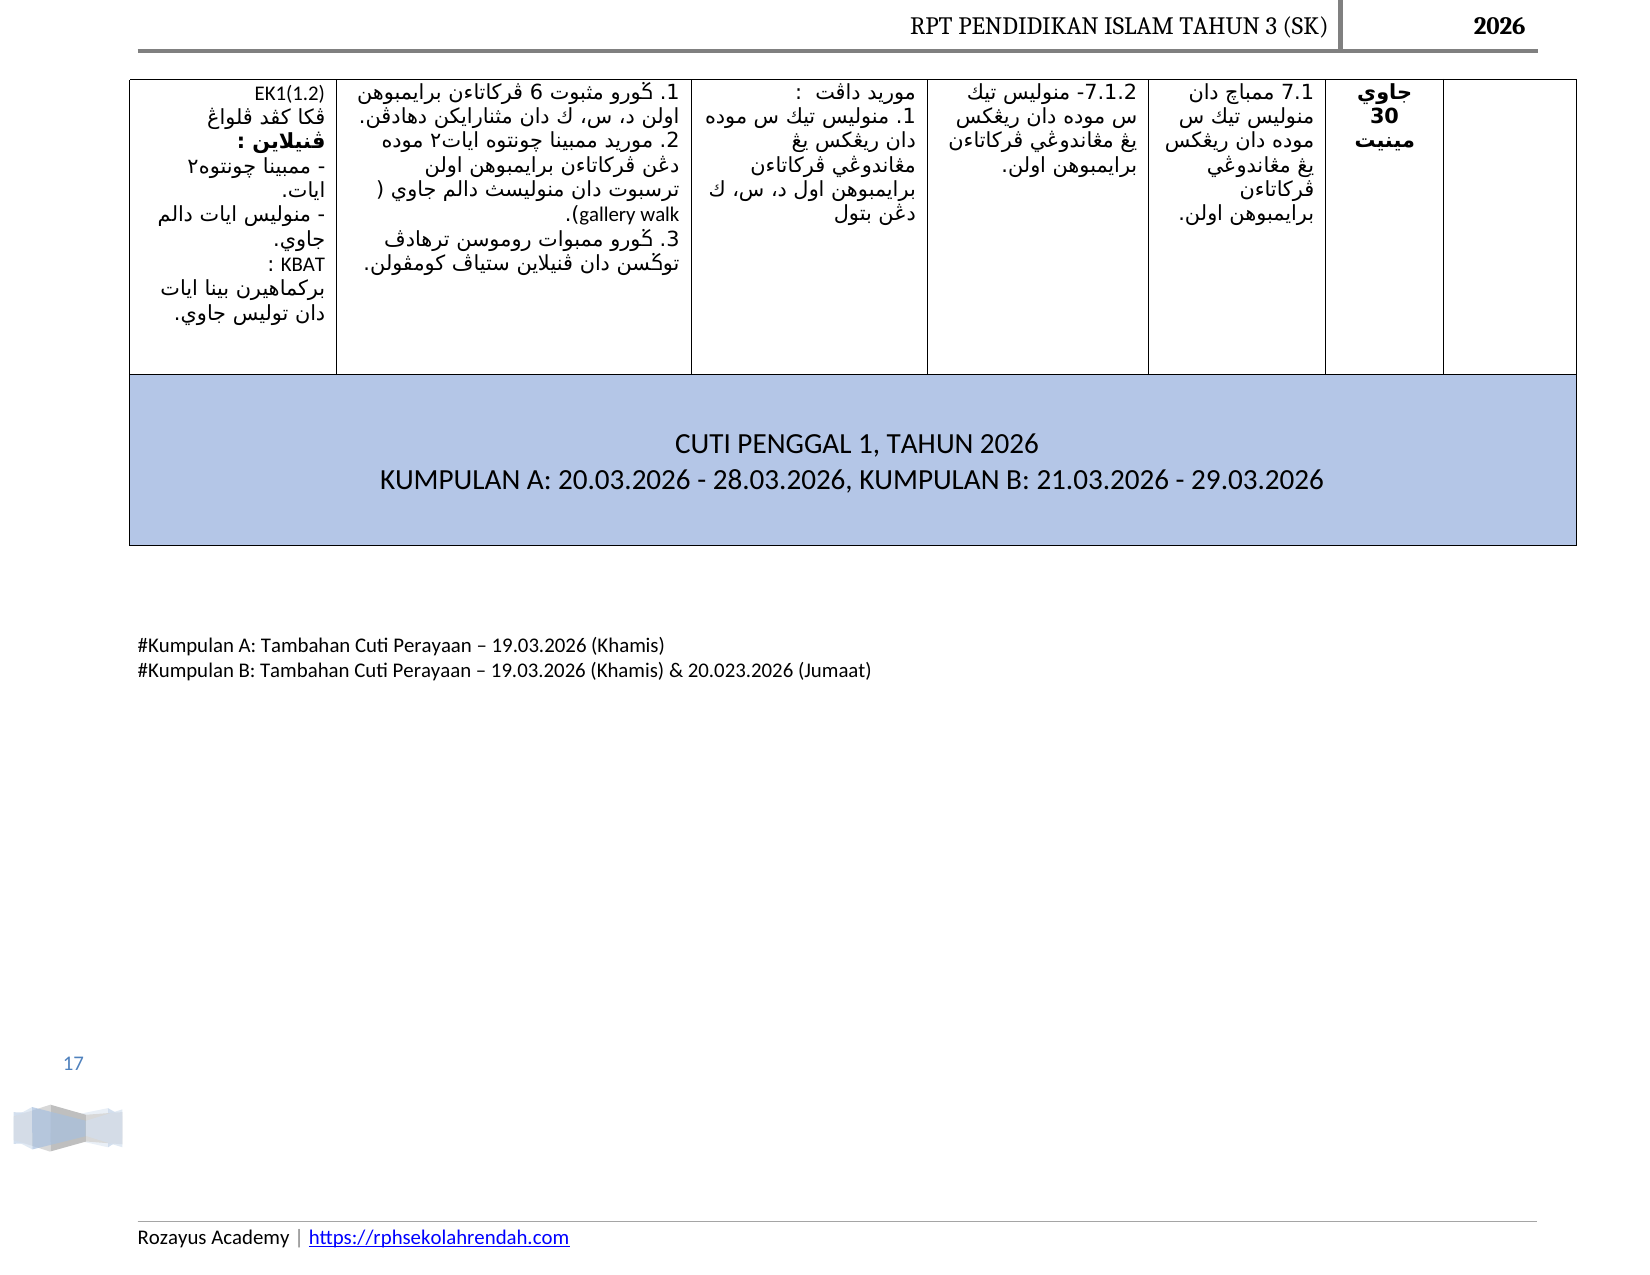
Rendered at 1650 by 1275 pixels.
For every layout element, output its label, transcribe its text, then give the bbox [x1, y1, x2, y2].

table_cell جاوي 30 مينيت [1326, 80, 1443, 374]
table_cell موريد داڤت : 1. منوليس تيك س موده دان ريڠكس يڠ مڠاندوڠي ڤركاتاءن برايمبوهن اول د، س، ك دڠن بتول [692, 80, 927, 374]
text #Kumpulan B: Tambahan Cuti Perayaan – 19.03.2026 (Khamis) & 20.023.2026 (Jumaat) [137, 658, 1537, 683]
table_cell 1. ݢورو مثبوت 6 ڤركاتاءن برايمبوهن اولن د، س، ك دان مثنارايكن دهادڤن. 2. موريد ممبينا چونتوه ايات٢ موده دڠن ڤركاتاءن برايمبوهن اولن ترسبوت دان منوليسث دالم جاوي (gallery walk). 3. ݢورو ممبوات روموسن ترهادڤ توݢسن دان ڤنيلاين ستياڤ كومڤولن. [337, 80, 691, 374]
table_cell CUTI PENGGAL 1, TAHUN 2026 KUMPULAN A: 20.03.2026 - 28.03.2026, KUMPULAN B: 21.03.2026 - 29.03.2026 [130, 375, 1576, 545]
table_cell 7.1 ممباچ دان منوليس تيك س موده دان ريڠكس يڠ مڠاندوڠي ڤركاتاءن برايمبوهن اولن. [1149, 80, 1325, 374]
table_cell EK1(1.2) ڤكا كڤد ڤلواڠ ڤنيلاين : - ممبينا چونتوه٢ ايات. - منوليس ايات دالم جاوي. KBAT : بركماهيرن بينا ايات دان توليس جاوي. [130, 80, 336, 374]
text #Kumpulan A: Tambahan Cuti Perayaan – 19.03.2026 (Khamis) [137, 632, 1537, 658]
table_cell 7.1.2- منوليس تيك س موده دان ريڠكس يڠ مڠاندوڠي ڤركاتاءن برايمبوهن اولن. [928, 80, 1148, 374]
